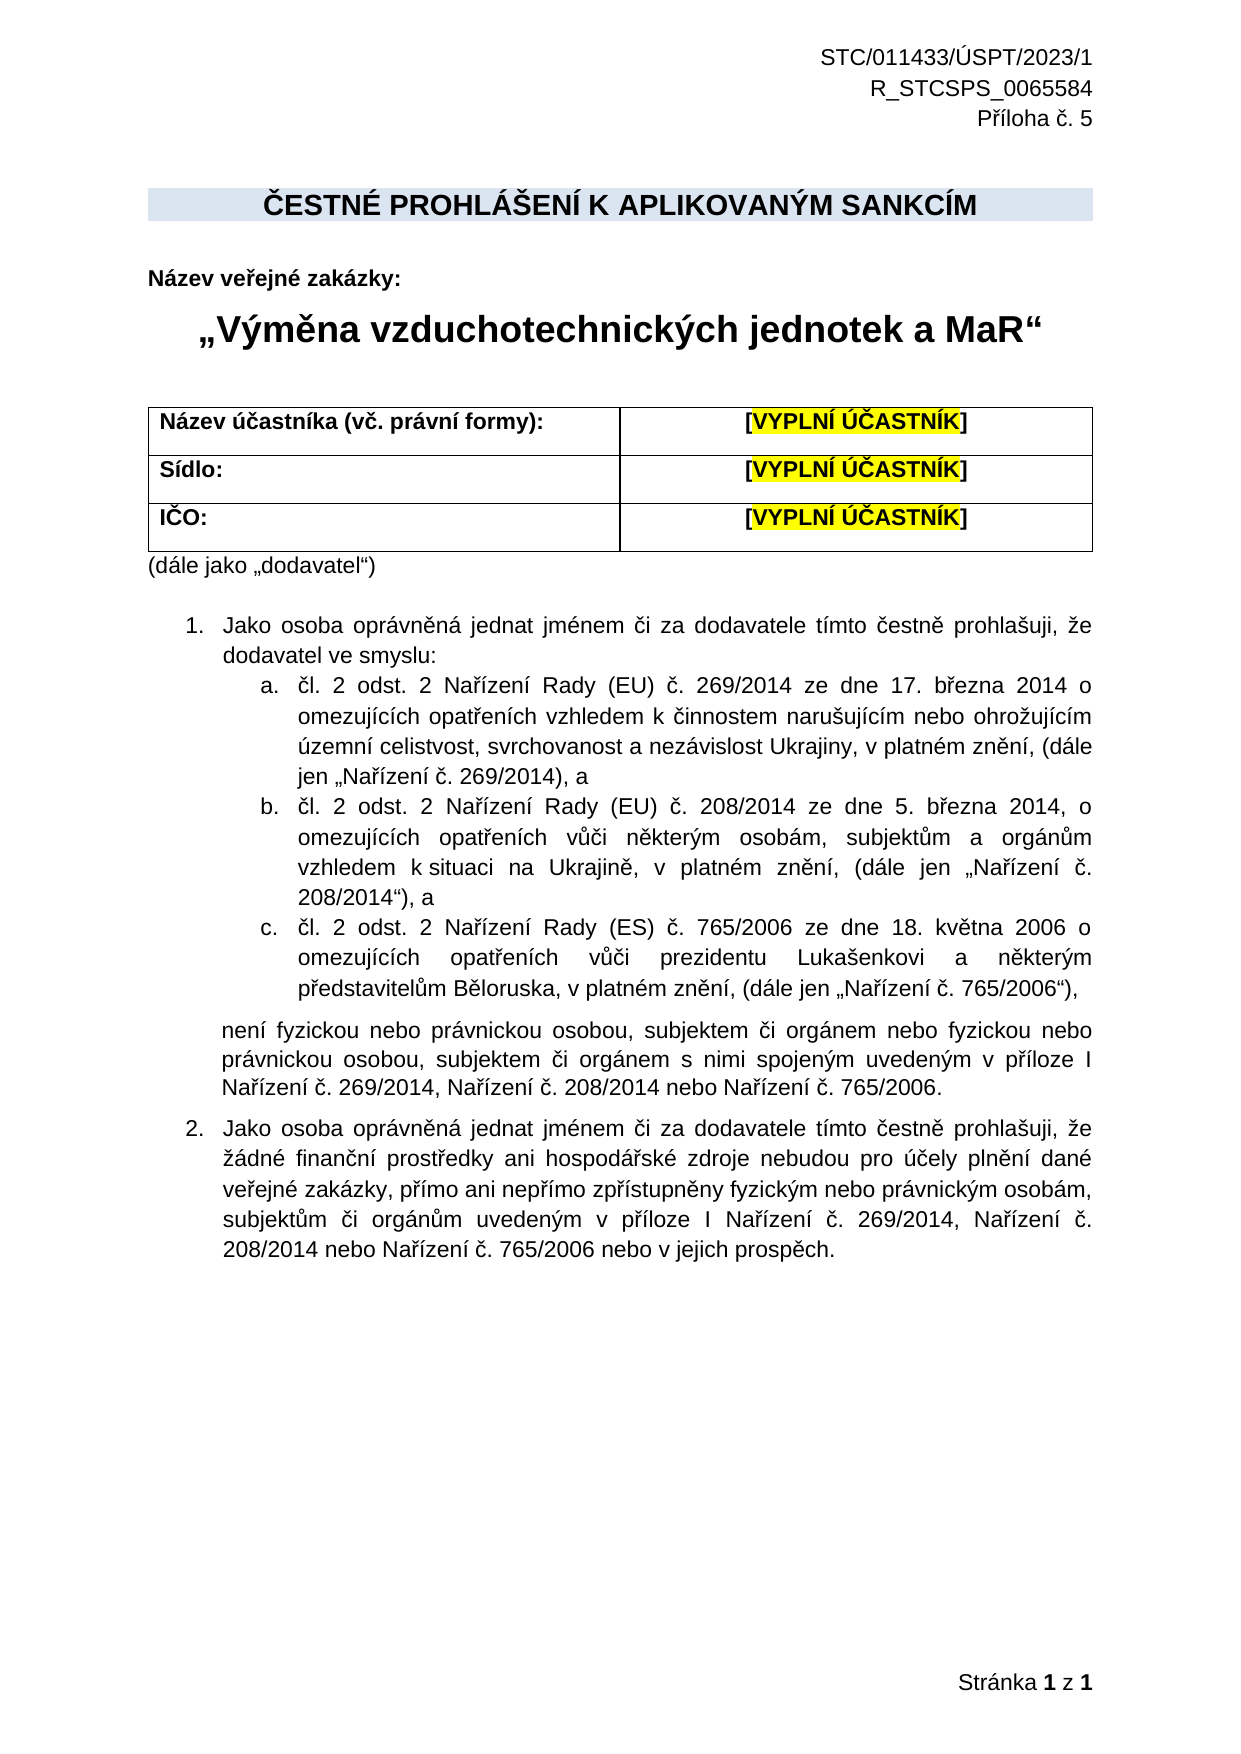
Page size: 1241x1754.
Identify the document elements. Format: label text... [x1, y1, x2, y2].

table_cell [VYPLNÍ ÚČASTNÍK] [621, 504, 1092, 551]
text (dále jako „dodavatel“) [148, 552, 1078, 578]
table_cell Sídlo: [149, 456, 619, 503]
list čl. 2 odst. 2 Nařízení Rady (EU) č. 208/2014 ze dne 5. března 2014, o omezujících opatřeních vůči některým osobám, subjektům a orgánům vzhledem k situaci na Ukrajině, v platném znění, (dále jen „Nařízení č. 208/2014“), a [260, 793, 1093, 910]
text ČESTNÉ PROHLÁŠENÍ K APLIKOVANÝM SANKCÍM [148, 188, 1093, 221]
list Jako osoba oprávněná jednat jménem či za dodavatele tímto čestně prohlašuji, že žádné finanční prostředky ani hospodářské zdroje nebudou pro účely plnění dané veřejné zakázky, přímo ani nepřímo zpřístupněny fyzickým nebo právnickým osobám, subjektům či orgánům uvedeným v příloze I Nařízení č. 269/2014, Nařízení č. 208/2014 nebo Nařízení č. 765/2006 nebo v jejich prospěch. [185, 1115, 1093, 1262]
text není fyzickou nebo právnickou osobou, subjektem či orgánem nebo fyzickou nebo právnickou osobou, subjektem či orgánem s nimi spojeným uvedeným v příloze I Nařízení č. 269/2014, Nařízení č. 208/2014 nebo Nařízení č. 765/2006. [221, 1017, 1093, 1101]
list čl. 2 odst. 2 Nařízení Rady (ES) č. 765/2006 ze dne 18. května 2006 o omezujících opatřeních vůči prezidentu Lukašenkovi a některým představitelům Běloruska, v platném znění, (dále jen „Nařízení č. 765/2006“), [260, 914, 1093, 1001]
table_header [VYPLNÍ ÚČASTNÍK] [621, 408, 1092, 455]
list Jako osoba oprávněná jednat jménem či za dodavatele tímto čestně prohlašuji, že dodavatel ve smyslu: [185, 612, 1093, 669]
table_cell IČO: [149, 504, 619, 551]
text Název veřejné zakázky: [148, 265, 1093, 291]
list čl. 2 odst. 2 Nařízení Rady (EU) č. 269/2014 ze dne 17. března 2014 o omezujících opatřeních vzhledem k činnostem narušujícím nebo ohrožujícím územní celistvost, svrchovanost a nezávislost Ukrajiny, v platném znění, (dále jen „Nařízení č. 269/2014), a [260, 672, 1093, 789]
text „Výměna vzduchotechnických jednotek a MaR“ [148, 307, 1093, 351]
table_header Název účastníka (vč. právní formy): [149, 408, 619, 455]
table_cell [VYPLNÍ ÚČASTNÍK] [621, 456, 1092, 503]
